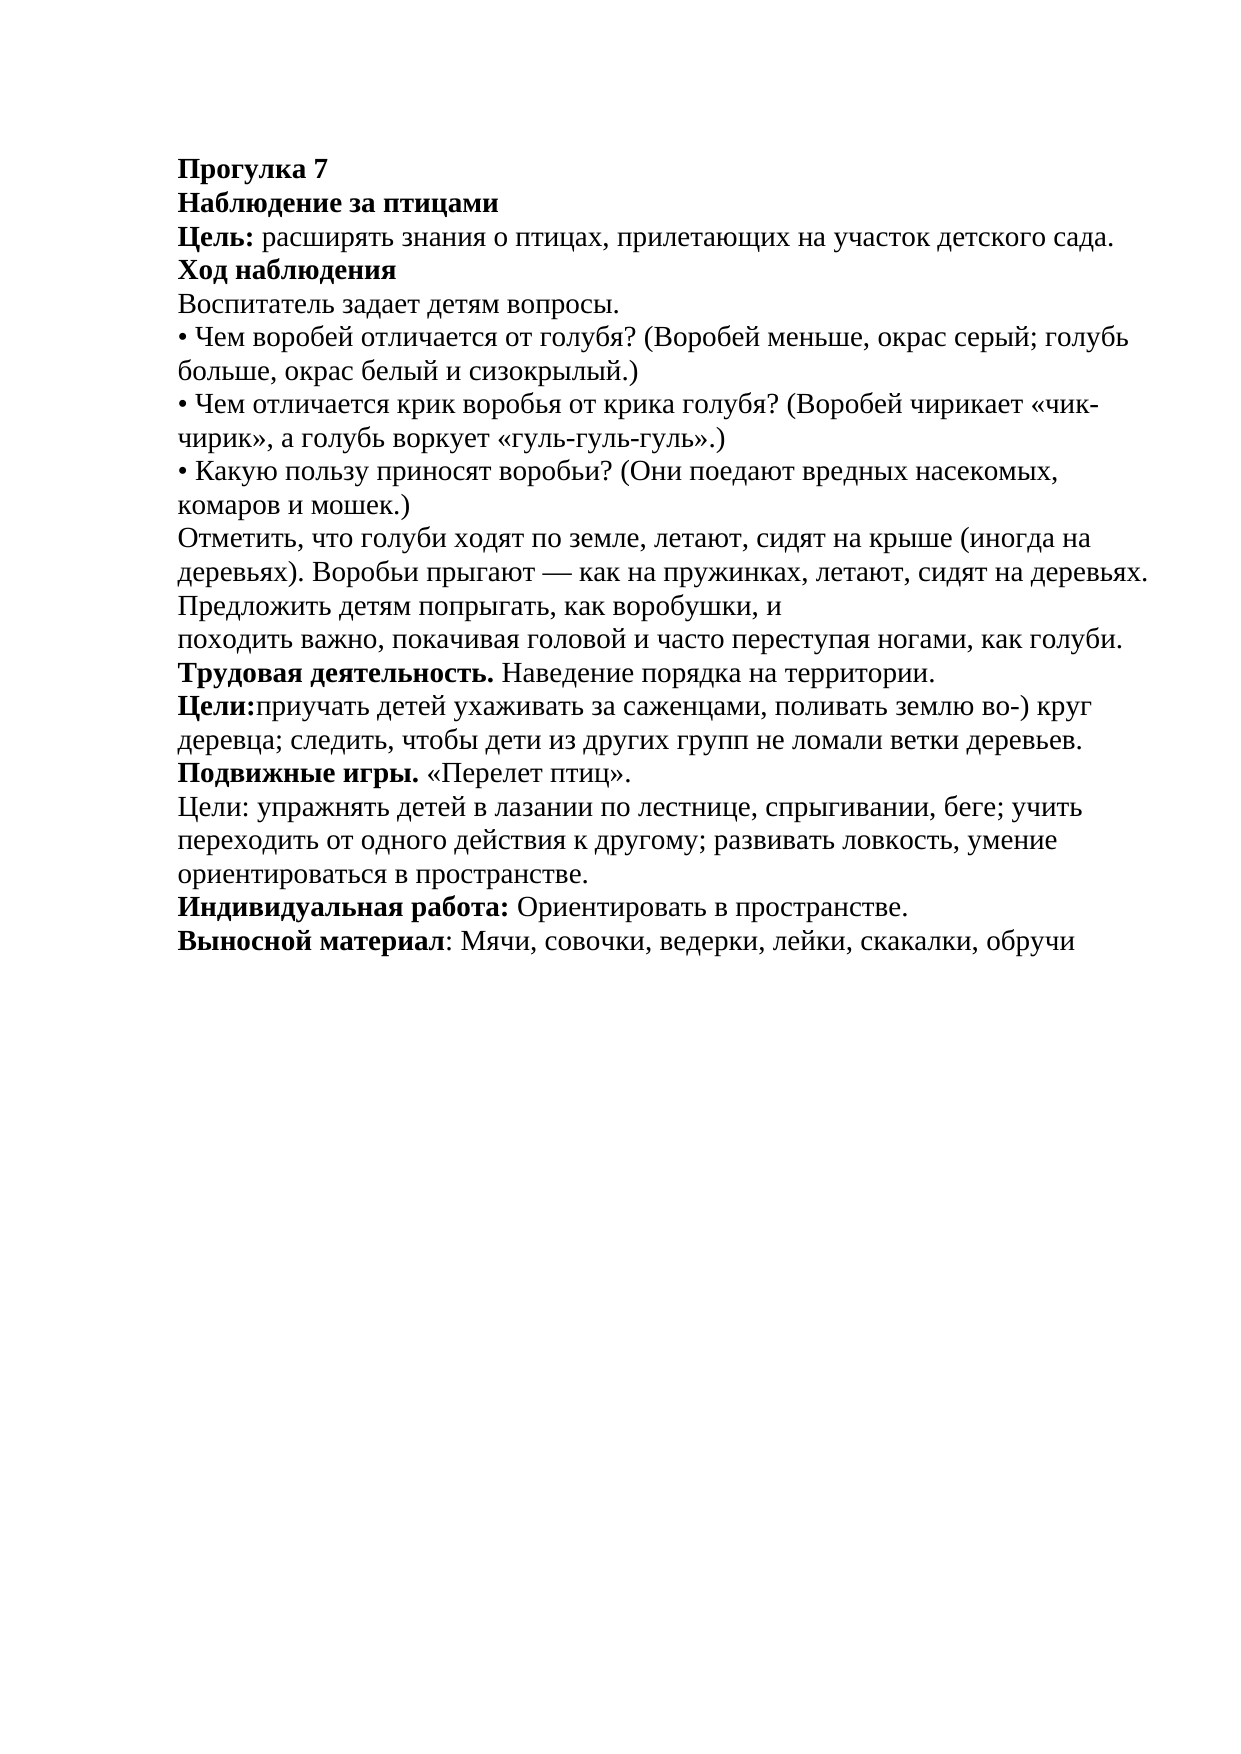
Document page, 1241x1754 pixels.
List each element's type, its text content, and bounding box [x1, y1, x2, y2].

text Ход наблюдения [177, 252, 1152, 286]
text Воспитатель задает детям вопросы. [177, 286, 1152, 319]
text Цель: расширять знания о птицах, прилетающих на участок детского сада. [177, 219, 1152, 252]
text Выносной материал: Мячи, совочки, ведерки, лейки, скакалки, обручи [177, 923, 1152, 957]
text • Чем воробей отличается от голубя? (Воробей меньше, окрас серый; голубь больше, окрас белый и сизокрылый.) [177, 319, 1152, 386]
text Отметить, что голуби ходят по земле, летают, сидят на крыше (иногда на деревьях). Воробьи прыгают — как на пружинках, летают, сидят на деревьях. Предложить детям попрыгать, как воробушки, и [177, 521, 1152, 621]
text Подвижные игры. «Перелет птиц». [177, 755, 1152, 789]
text • Чем отличается крик воробья от крика голубя? (Воробей чирикает «чик-чирик», а голубь воркует «гуль-гуль-гуль».) [177, 386, 1152, 453]
text Цели: упражнять детей в лазании по лестнице, спрыгивании, беге; учить переходить от одного действия к другому; развивать ловкость, умение ориентироваться в пространстве. [177, 789, 1152, 889]
text Индивидуальная работа: Ориентировать в пространстве. [177, 889, 1152, 923]
text походить важно, покачивая головой и часто переступая ногами, как голуби. [177, 621, 1152, 655]
text Прогулка 7 [177, 152, 1152, 185]
text Наблюдение за птицами [177, 185, 1152, 219]
text Цели:приучать детей ухаживать за саженцами, поливать землю во-) круг деревца; следить, чтобы дети из других групп не ломали ветки деревьев. [177, 688, 1152, 755]
text • Какую пользу приносят воробьи? (Они поедают вредных насекомых, комаров и мошек.) [177, 453, 1152, 521]
text Трудовая деятельность. Наведение порядка на территории. [177, 655, 1152, 688]
